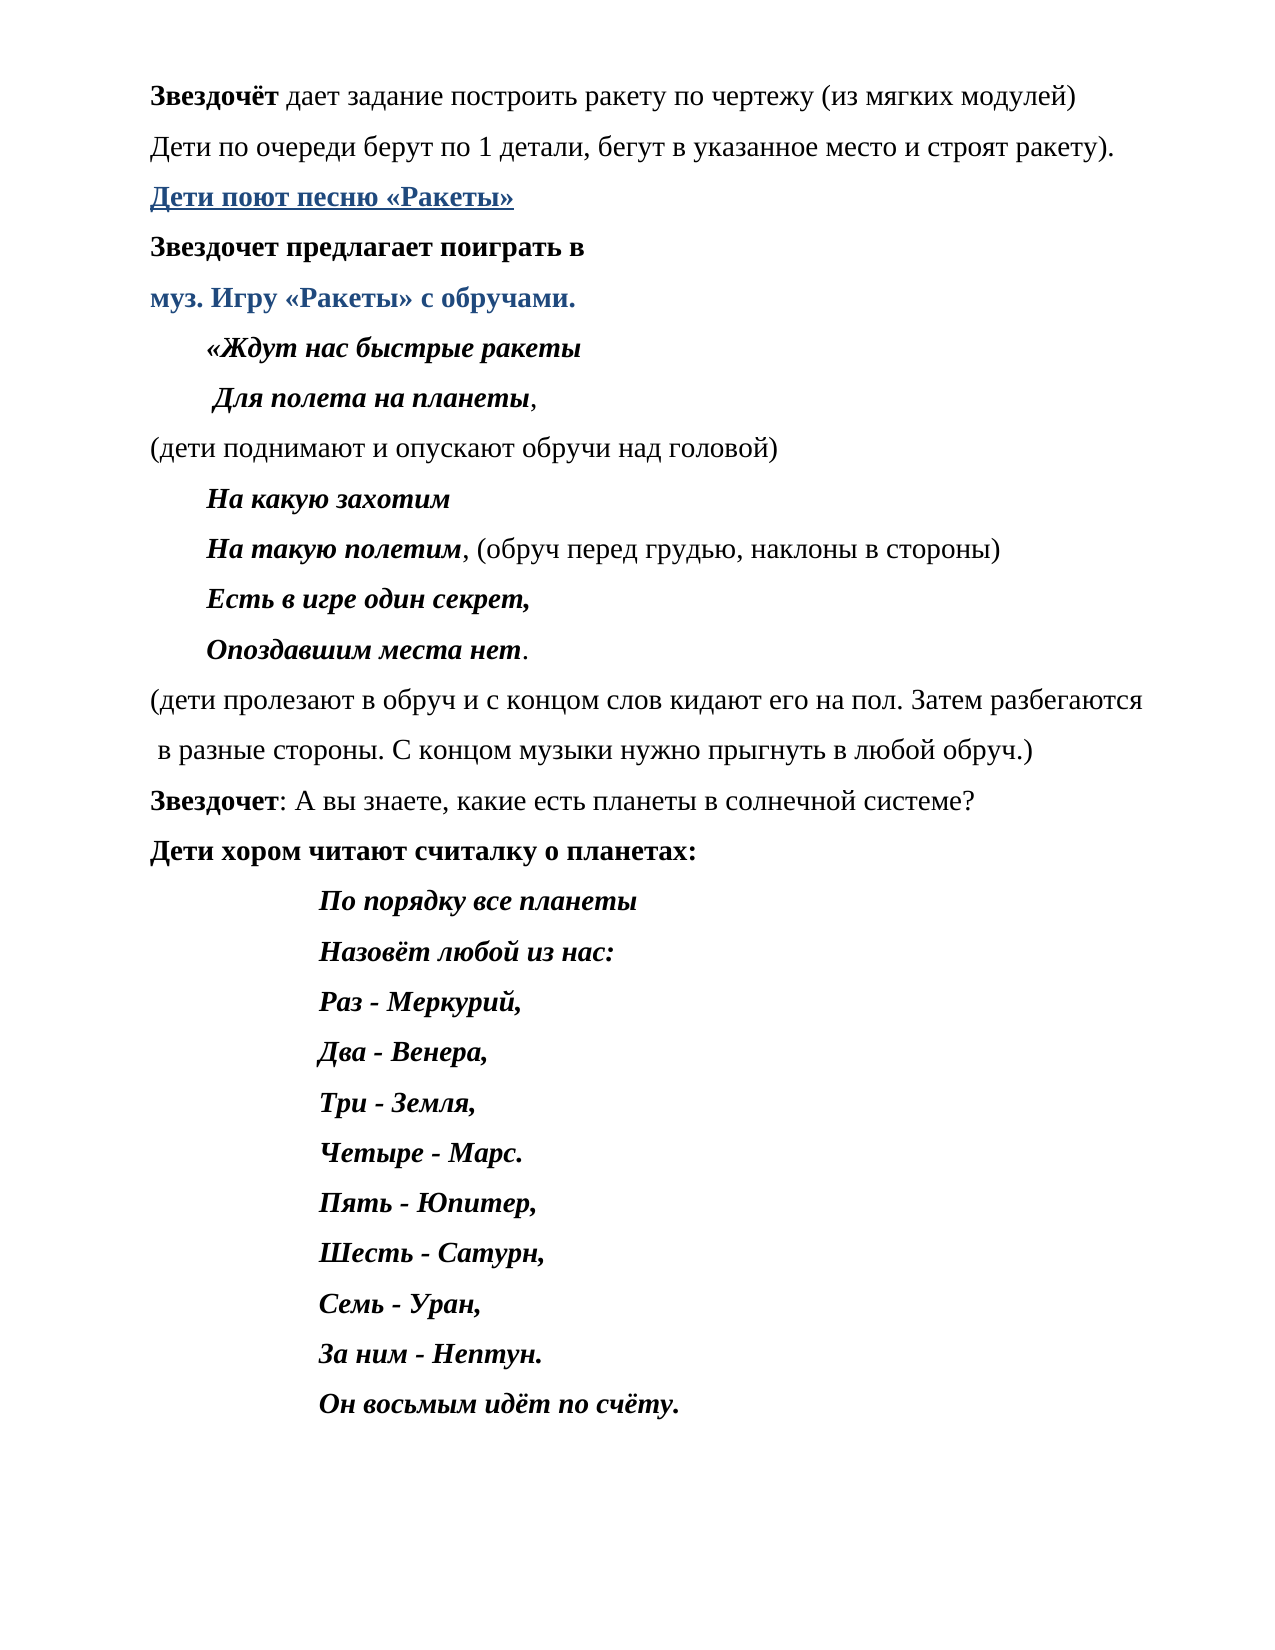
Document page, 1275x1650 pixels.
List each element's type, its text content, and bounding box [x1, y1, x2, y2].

text На какую захотим [206, 481, 1275, 514]
text Опоздавшим места нет. [206, 632, 1275, 665]
text Дети по очереди берут по 1 детали, бегут в указанное место и строят ракету). [150, 129, 1125, 162]
text Шесть - Сатурн, [150, 1236, 1125, 1269]
text муз. Игру «Ракеты» с обручами. [150, 280, 1275, 313]
text На такую полетим, (обруч перед грудью, наклоны в стороны) [206, 531, 1275, 565]
text Пять - Юпитер, [150, 1185, 1125, 1219]
text Есть в игре один секрет, [206, 582, 1275, 615]
text По порядку все планеты [150, 883, 1125, 917]
text Звездочёт дает задание построить ракету по чертежу (из мягких модулей) [150, 78, 1125, 112]
text За ним - Нептун. [150, 1336, 1125, 1370]
text Четыре - Марс. [150, 1135, 1125, 1168]
text Звездочет предлагает поиграть в [150, 229, 1275, 263]
text (дети поднимают и опускают обручи над головой) [150, 431, 1275, 464]
text Звездочет: А вы знаете, какие есть планеты в солнечной системе? [150, 783, 1275, 816]
text «Ждут нас быстрые ракеты [206, 330, 1275, 363]
text Дети хором читают считалку о планетах: [150, 833, 1275, 867]
text Два - Венера, [150, 1034, 1125, 1068]
text Дети поют песню «Ракеты» [150, 179, 1125, 213]
text Семь - Уран, [150, 1286, 1125, 1319]
text Три - Земля, [150, 1085, 1125, 1118]
text Раз - Меркурий, [150, 984, 1125, 1018]
text Назовёт любой из нас: [150, 934, 1125, 967]
text Для полета на планеты, [206, 380, 1275, 414]
text (дети пролезают в обруч и с концом слов кидают его на пол. Затем разбегаются [150, 682, 1275, 716]
text в разные стороны. С концом музыки нужно прыгнуть в любой обруч.) [150, 732, 1275, 766]
text Он восьмым идёт по счёту. [150, 1387, 1125, 1420]
